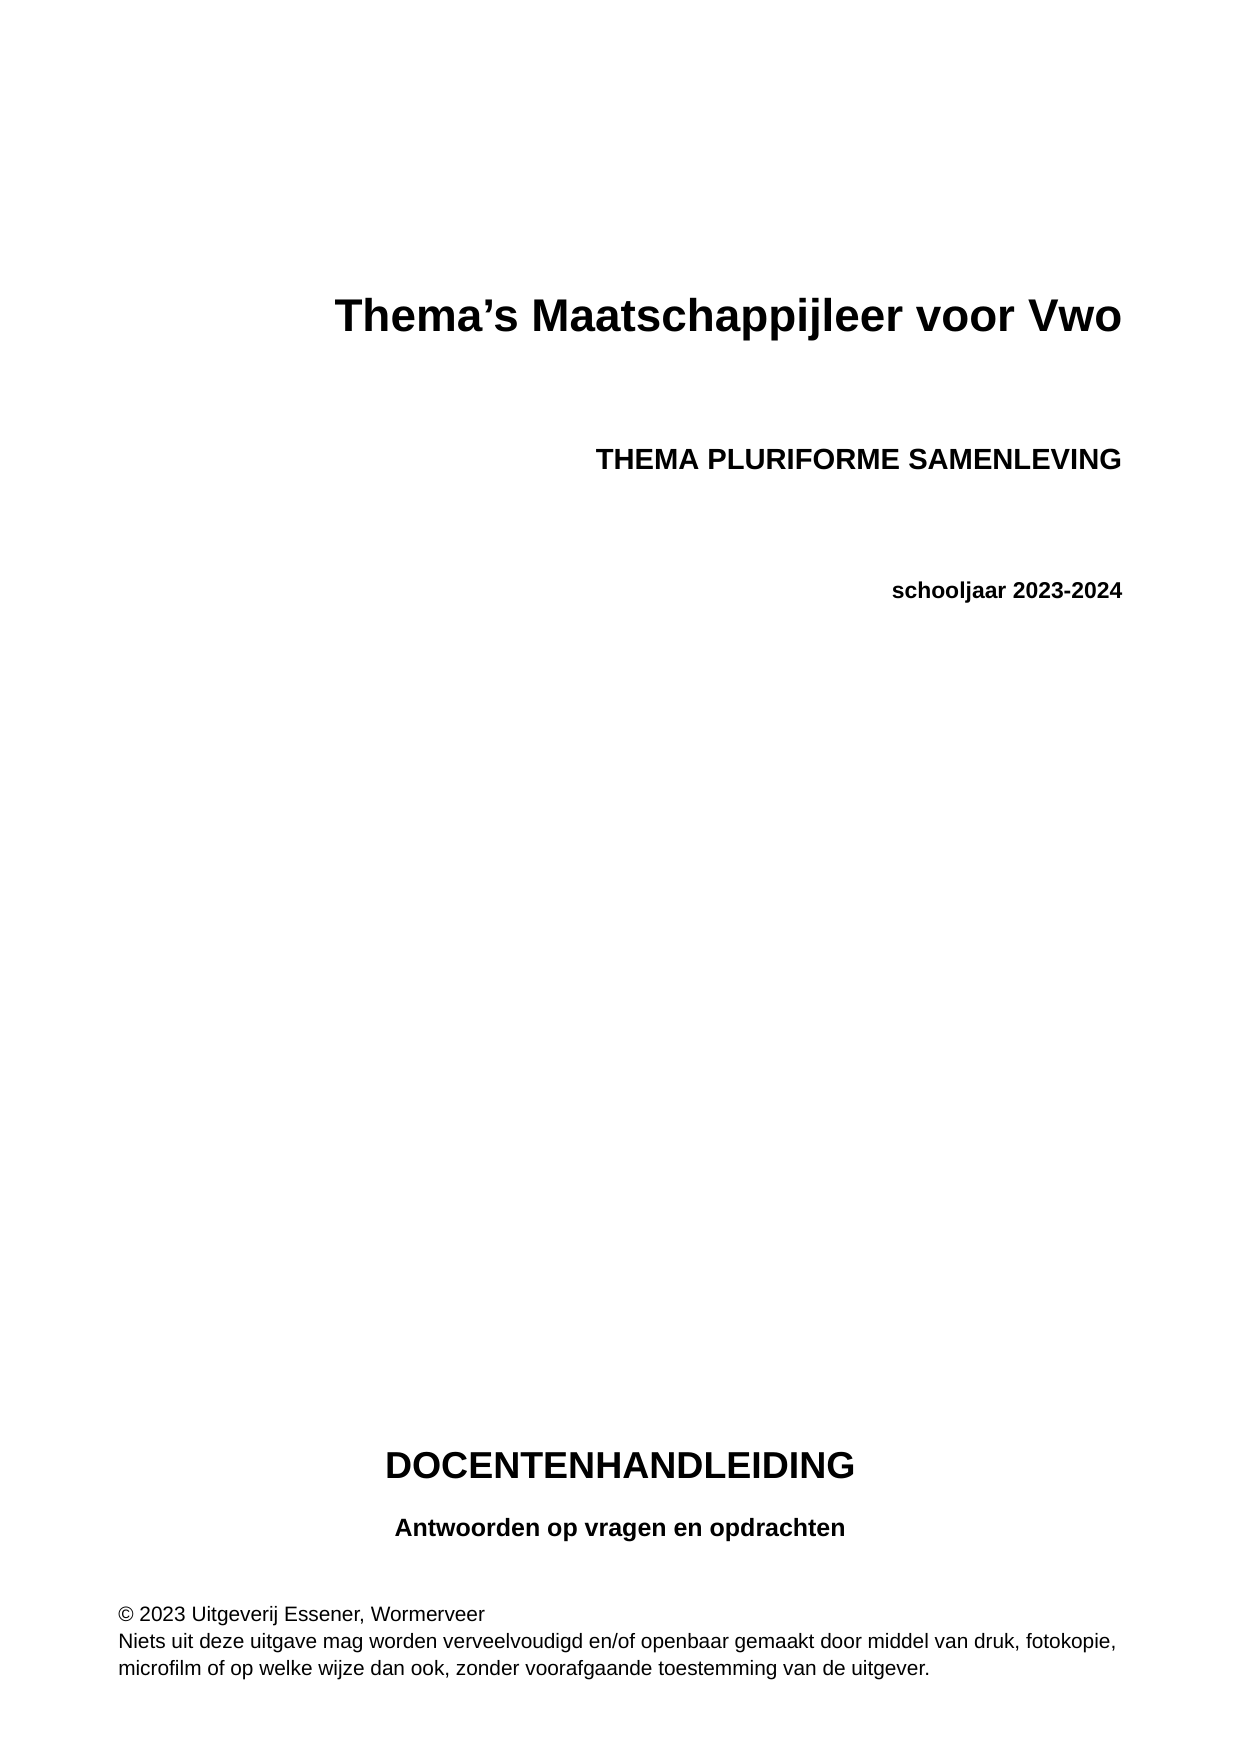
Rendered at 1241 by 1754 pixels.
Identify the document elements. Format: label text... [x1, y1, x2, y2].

text THEMA pluriforme samenleving [118, 442, 1122, 476]
text Thema’s Maatschappijleer voor Vwo [118, 289, 1122, 342]
text Antwoorden op vragen en opdrachten [118, 1513, 1122, 1542]
text schooljaar 2023-2024 [118, 576, 1122, 603]
text DOCENTENHANDLEIDING [118, 1443, 1122, 1486]
